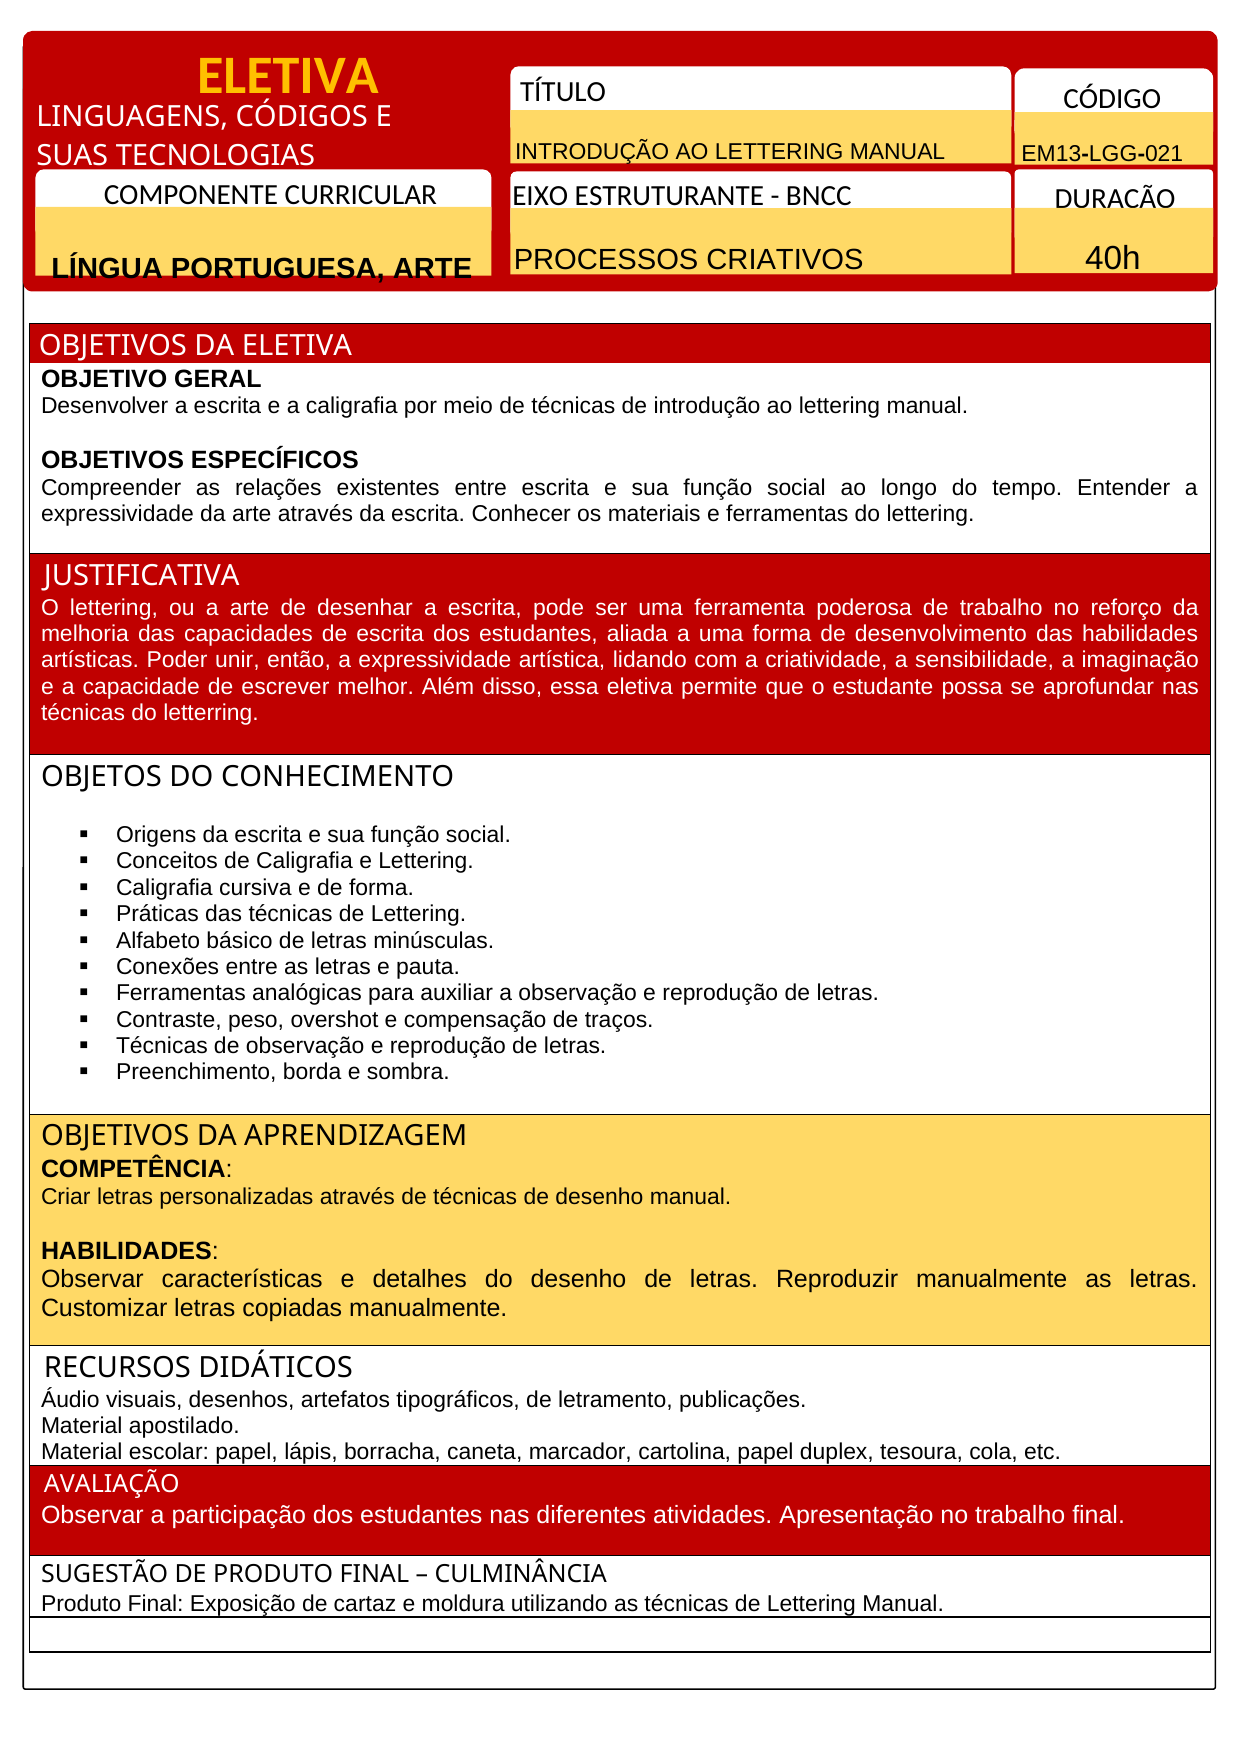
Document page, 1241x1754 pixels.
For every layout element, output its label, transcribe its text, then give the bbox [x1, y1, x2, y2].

table_cell [30, 1618, 1210, 1651]
table_cell OBJETIVOS DA APRENDIZAGEM COMPETÊNCIA: Criar letras personalizadas através de técnicas de desenho manual. HABILIDADES: Observar características e detalhes do desenho de letras. Reproduzir manualmente as letras. Customizar letras copiadas manualmente. [30, 1115, 1210, 1345]
table_cell AVALIAÇÃO Observar a participação dos estudantes nas diferentes atividades. Apresentação no trabalho final. [30, 1466, 1210, 1555]
table_cell OBJETOS DO CONHECIMENTO Origens da escrita e sua função social. Conceitos de Caligrafia e Lettering. Caligrafia cursiva e de forma. Práticas das técnicas de Lettering. Alfabeto básico de letras minúsculas. Conexões entre as letras e pauta. Ferramentas analógicas para auxiliar a observação e reprodução de letras. Contraste, peso, overshot e compensação de traços. Técnicas de observação e reprodução de letras. Preenchimento, borda e sombra. [30, 755, 1210, 1113]
table_cell JUSTIFICATIVA O lettering, ou a arte de desenhar a escrita, pode ser uma ferramenta poderosa de trabalho no reforço da melhoria das capacidades de escrita dos estudantes, aliada a uma forma de desenvolvimento das habilidades artísticas. Poder unir, então, a expressividade artística, lidando com a criatividade, a sensibilidade, a imaginação e a capacidade de escrever melhor. Além disso, essa eletiva permite que o estudante possa se aprofundar nas técnicas do letterring. [30, 554, 1210, 754]
table_cell SUGESTÃO DE PRODUTO FINAL – CULMINÂNCIA Produto Final: Exposição de cartaz e moldura utilizando as técnicas de Lettering Manual. [30, 1556, 1210, 1616]
table_cell RECURSOS DIDÁTICOS Áudio visuais, desenhos, artefatos tipográficos, de letramento, publicações. Material apostilado. Material escolar: papel, lápis, borracha, caneta, marcador, cartolina, papel duplex, tesoura, cola, etc. [30, 1346, 1210, 1465]
table_header OBJETIVOS DA ELETIVA OBJETIVO GERAL Desenvolver a escrita e a caligrafia por meio de técnicas de introdução ao lettering manual. OBJETIVOS ESPECÍFICOS Compreender as relações existentes entre escrita e sua função social ao longo do tempo. Entender a expressividade da arte através da escrita. Conhecer os materiais e ferramentas do lettering. [30, 363, 1210, 553]
